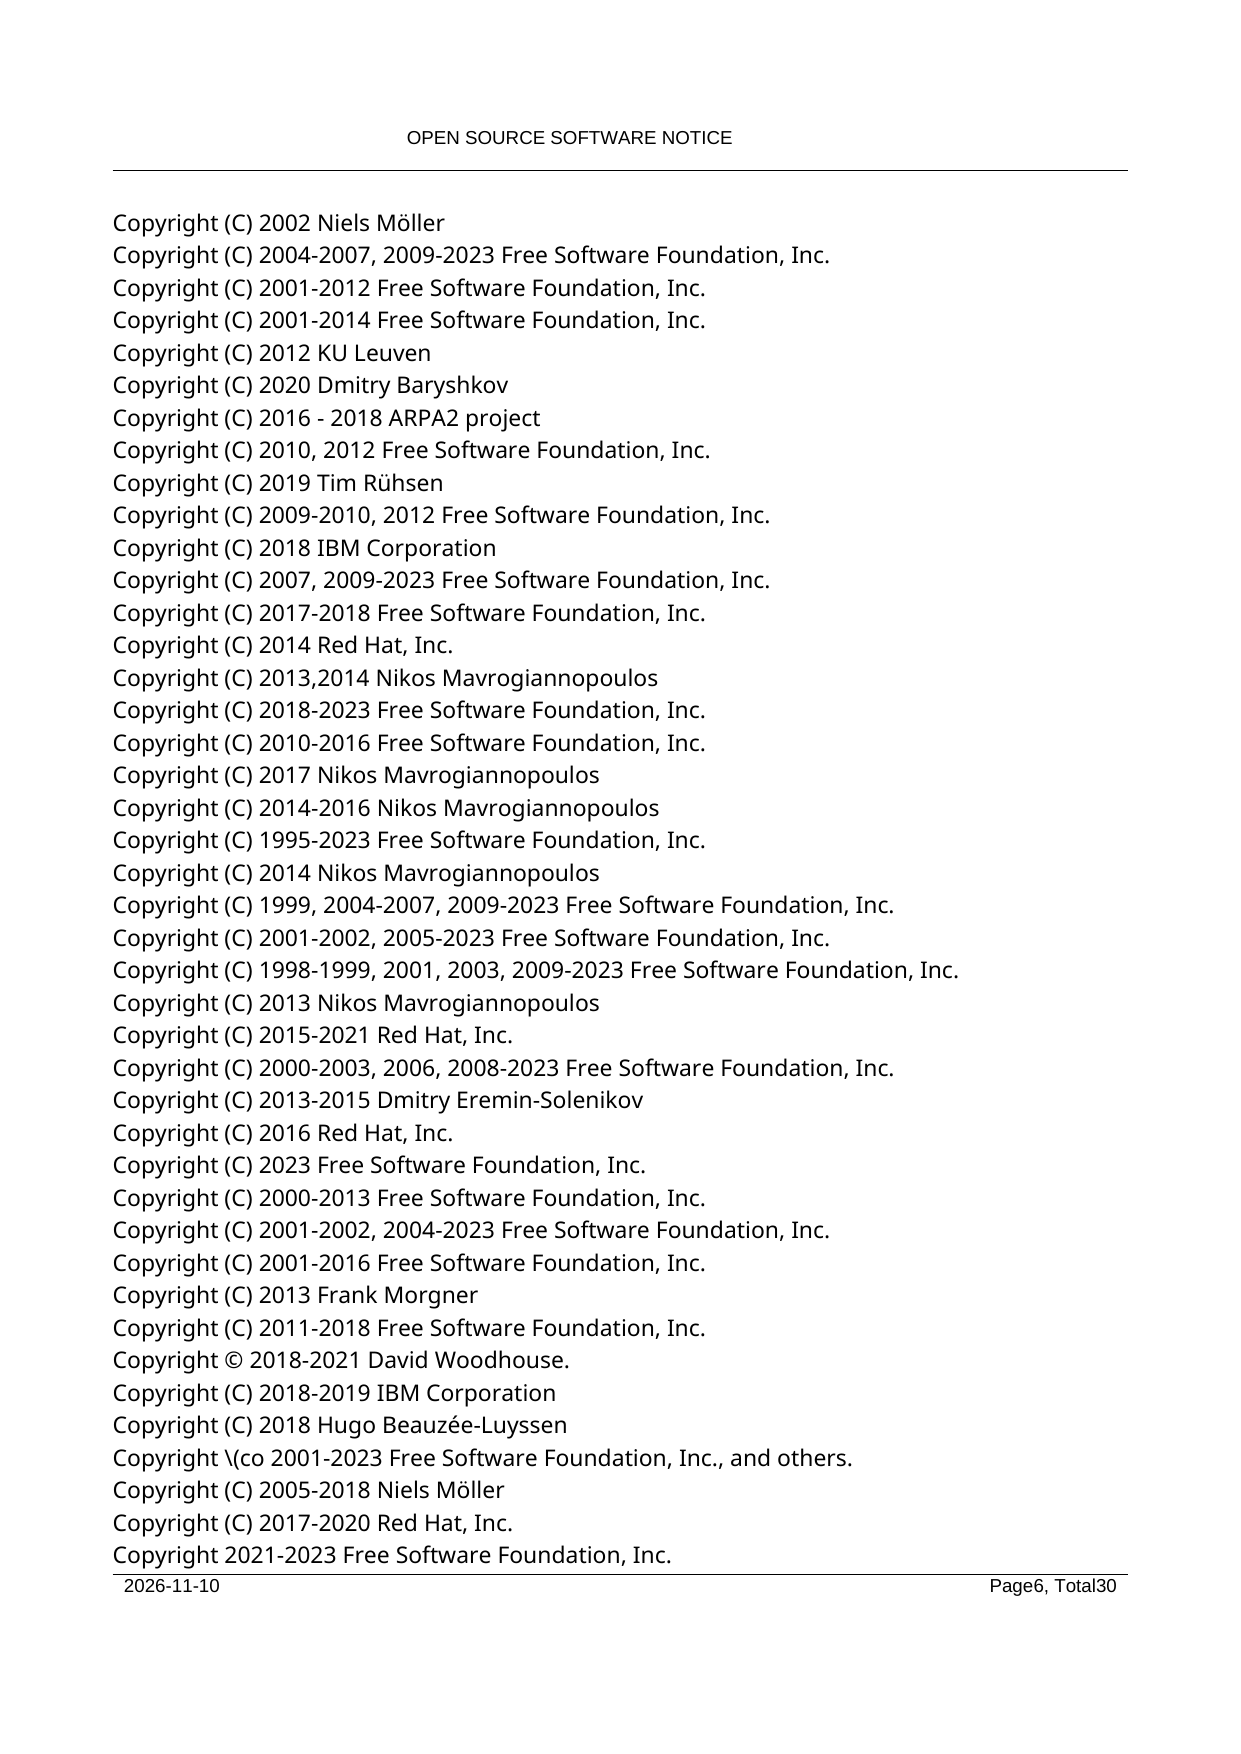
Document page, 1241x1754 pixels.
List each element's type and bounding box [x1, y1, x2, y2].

text [112, 206, 1128, 1571]
